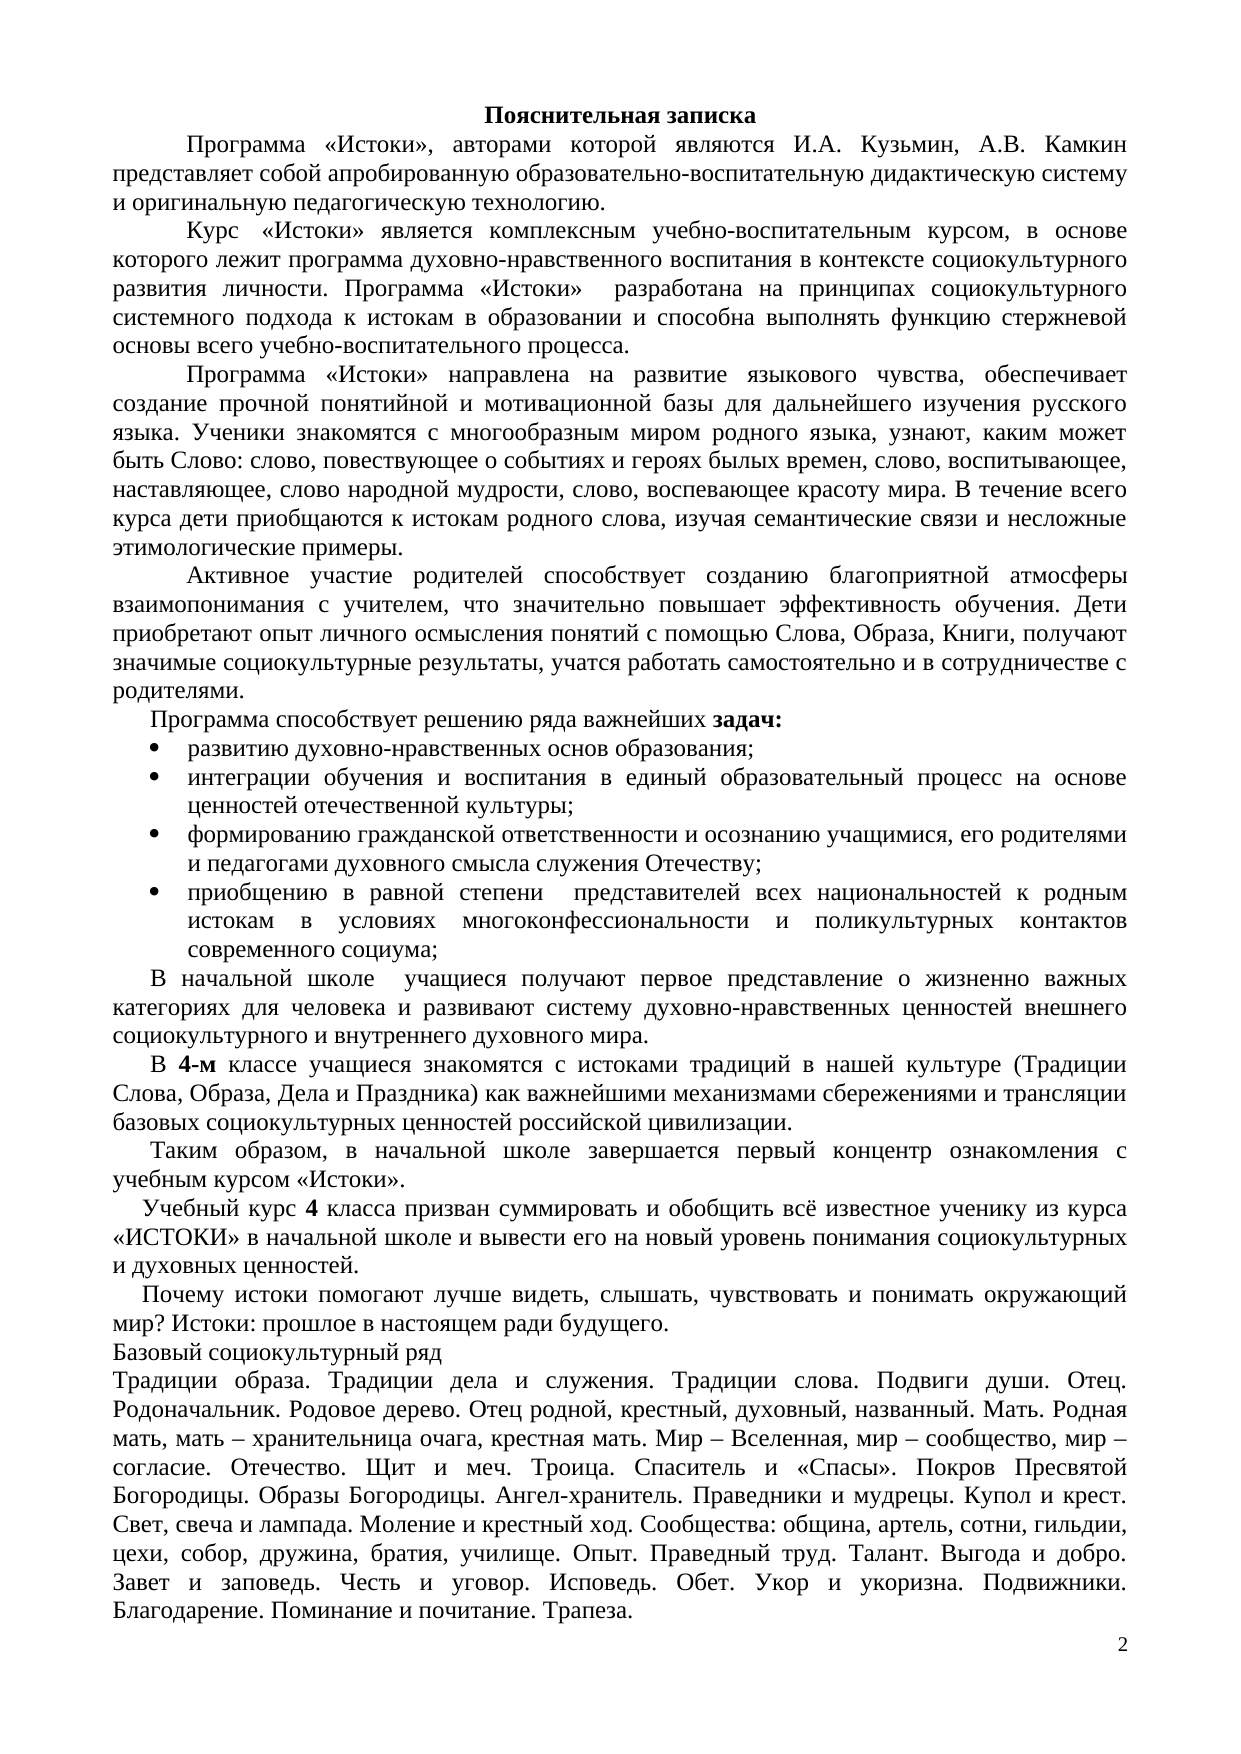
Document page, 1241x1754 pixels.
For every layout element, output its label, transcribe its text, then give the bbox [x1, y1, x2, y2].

list развитию духовно-нравственных основ образования; [150, 733, 1128, 762]
text Базовый социокультурный ряд [112, 1337, 1128, 1365]
text Программа «Истоки», авторами которой являются И.А. Кузьмин, А.В. Камкин представляет собой апробированную образовательно-воспитательную дидактическую систему и оригинальную педагогическую технологию. [112, 129, 1128, 215]
text Курс «Истоки» является комплексным учебно-воспитательным курсом, в основе которого лежит программа духовно-нравственного воспитания в контексте социокультурного развития личности. Программа «Истоки» разработана на принципах социокультурного системного подхода к истокам в образовании и способна выполнять функцию стержневой основы всего учебно-воспитательного процесса. [112, 215, 1128, 359]
text Программа способствует решению ряда важнейших задач: [112, 704, 1128, 733]
text Пояснительная записка [112, 100, 1128, 129]
text Активное участие родителей способствует созданию благоприятной атмосферы взаимопонимания с учителем, что значительно повышает эффективность обучения. Дети приобретают опыт личного осмысления понятий с помощью Слова, Образа, Книги, получают значимые социокультурные результаты, учатся работать самостоятельно и в сотрудничестве с родителями. [112, 560, 1128, 704]
text Учебный курс 4 класса призван суммировать и обобщить всё известное ученику из курса «ИСТОКИ» в начальной школе и вывести его на новый уровень понимания социокультурных и духовных ценностей. [112, 1193, 1128, 1279]
text Традиции образа. Традиции дела и служения. Традиции слова. Подвиги души. Отец. Родоначальник. Родовое дерево. Отец родной, крестный, духовный, названный. Мать. Родная мать, мать – хранительница очага, крестная мать. Мир – Вселенная, мир – сообщество, мир – согласие. Отечество. Щит и меч. Троица. Спаситель и «Спасы». Покров Пресвятой Богородицы. Образы Богородицы. Ангел-хранитель. Праведники и мудрецы. Купол и крест. Свет, свеча и лампада. Моление и крестный ход. Сообщества: община, артель, сотни, гильдии, цехи, собор, дружина, братия, училище. Опыт. Праведный труд. Талант. Выгода и добро. Завет и заповедь. Честь и уговор. Исповедь. Обет. Укор и укоризна. Подвижники. Благодарение. Поминание и почитание. Трапеза. [112, 1365, 1128, 1624]
list интеграции обучения и воспитания в единый образовательный процесс на основе ценностей отечественной культуры; [150, 762, 1128, 819]
list формированию гражданской ответственности и осознанию учащимися, его родителями и педагогами духовного смысла служения Отечеству; [150, 819, 1128, 877]
text Программа «Истоки» направлена на развитие языкового чувства, обеспечивает создание прочной понятийной и мотивационной базы для дальнейшего изучения русского языка. Ученики знакомятся с многообразным миром родного языка, узнают, каким может быть Слово: слово, повествующее о событиях и героях былых времен, слово, воспитывающее, наставляющее, слово народной мудрости, слово, воспевающее красоту мира. В течение всего курса дети приобщаются к истокам родного слова, изучая семантические связи и несложные этимологические примеры. [112, 359, 1128, 560]
text В начальной школе учащиеся получают первое представление о жизненно важных категориях для человека и развивают систему духовно-нравственных ценностей внешнего социокультурного и внутреннего духовного мира. [112, 963, 1128, 1049]
text Таким образом, в начальной школе завершается первый концентр ознакомления с учебным курсом «Истоки». [112, 1135, 1128, 1193]
text Почему истоки помогают лучше видеть, слышать, чувствовать и понимать окружающий мир? Истоки: прошлое в настоящем ради будущего. [112, 1279, 1128, 1337]
list приобщению в равной степени представителей всех национальностей к родным истокам в условиях многоконфессиональности и поликультурных контактов современного социума; [150, 877, 1128, 963]
text В 4-м классе учащиеся знакомятся с истоками традиций в нашей культуре (Традиции Слова, Образа, Дела и Праздника) как важнейшими механизмами сбережениями и трансляции базовых социокультурных ценностей российской цивилизации. [112, 1049, 1128, 1135]
